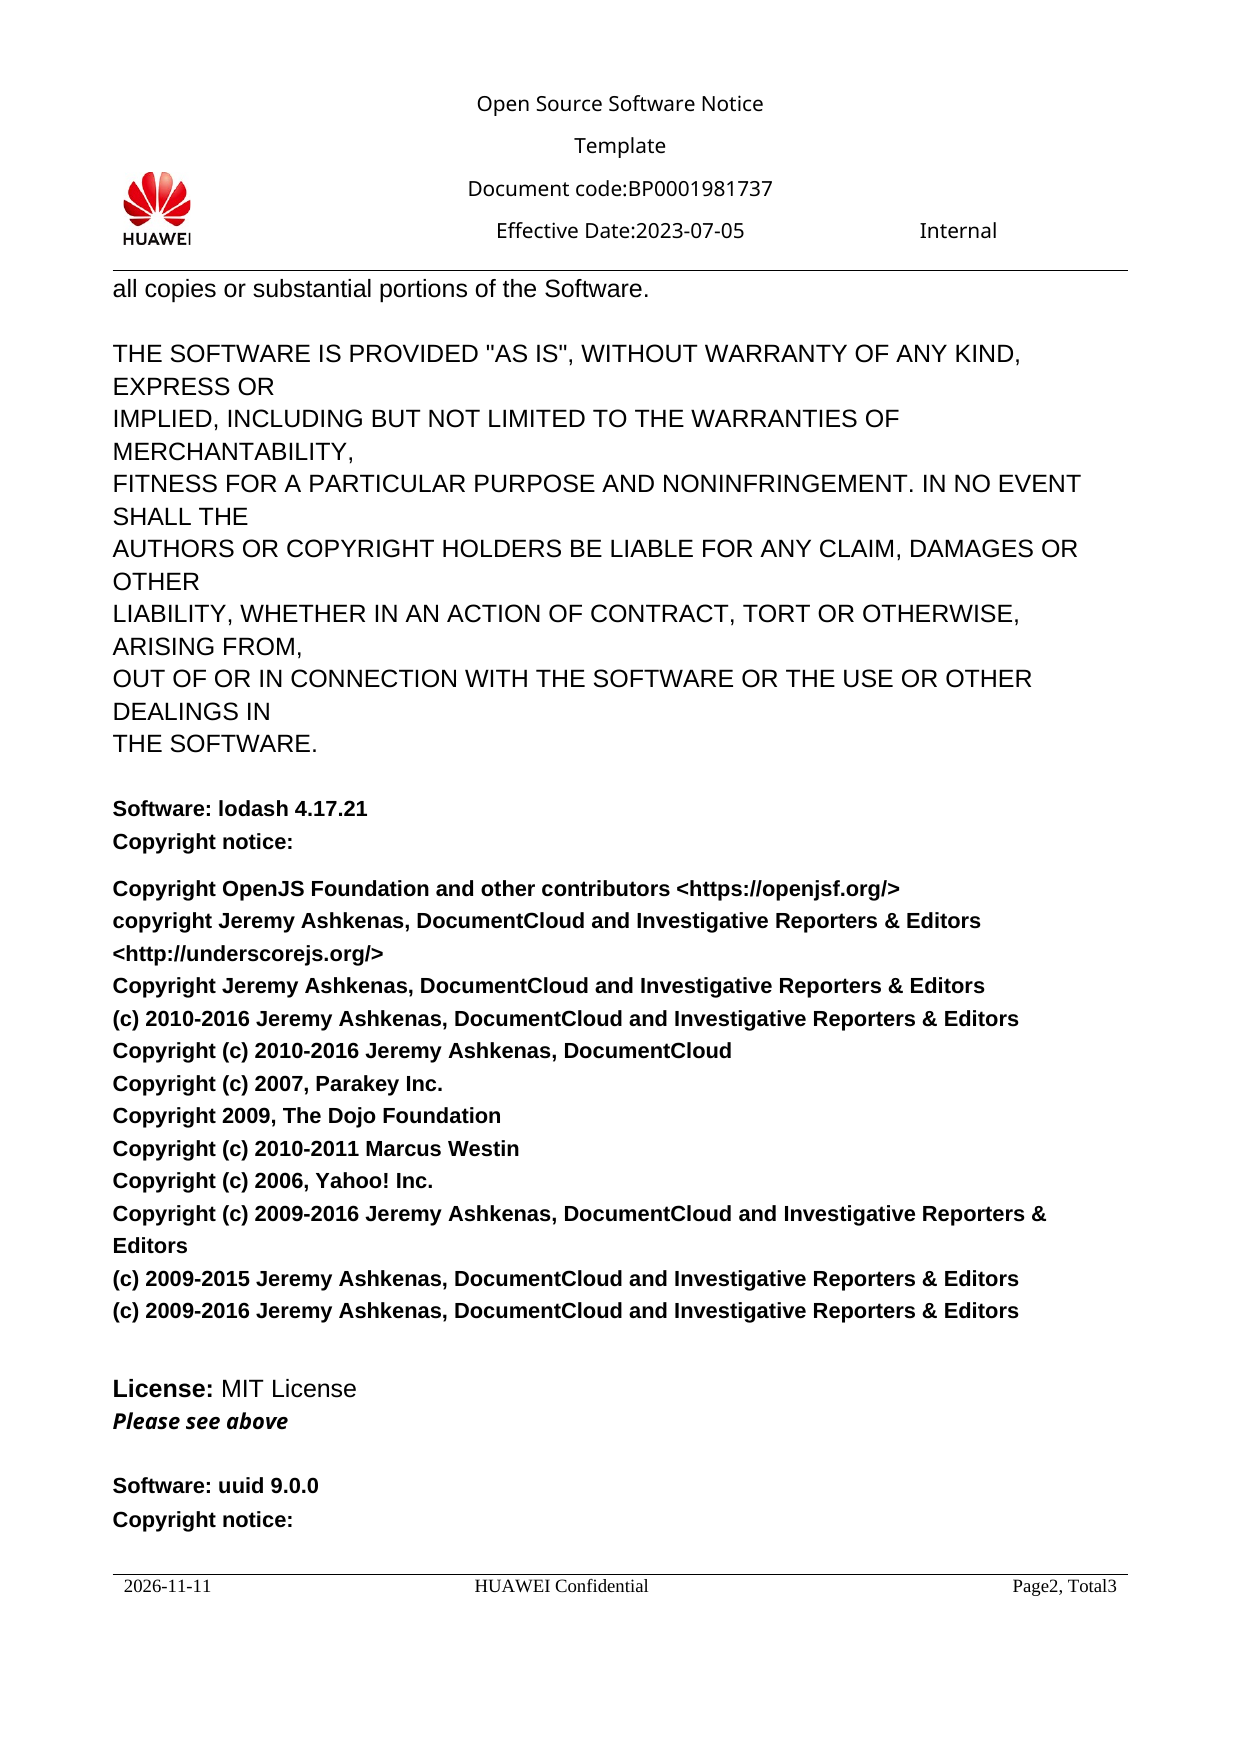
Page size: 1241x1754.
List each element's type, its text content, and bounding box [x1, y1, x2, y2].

text Please see above [112, 1405, 1128, 1437]
text Copyright notice: [112, 1502, 1128, 1535]
text Copyright (c) 2006, Yahoo! Inc. [112, 1165, 1128, 1197]
text License: MIT License [112, 1372, 1128, 1405]
picture [123, 172, 191, 245]
text all copies or substantial portions of the Software. [112, 272, 1128, 305]
text LIABILITY, WHETHER IN AN ACTION OF CONTRACT, TORT OR OTHERWISE, ARISING FROM, [112, 597, 1128, 662]
text THE SOFTWARE IS PROVIDED "AS IS", WITHOUT WARRANTY OF ANY KIND, EXPRESS OR [112, 337, 1128, 402]
text Copyright (c) 2007, Parakey Inc. [112, 1067, 1128, 1100]
text OUT OF OR IN CONNECTION WITH THE SOFTWARE OR THE USE OR OTHER DEALINGS IN [112, 662, 1128, 727]
text Copyright notice: [112, 825, 1128, 857]
text THE SOFTWARE. [112, 727, 1128, 760]
text (c) 2009-2015 Jeremy Ashkenas, DocumentCloud and Investigative Reporters & Editors [112, 1262, 1128, 1295]
text Copyright Jeremy Ashkenas, DocumentCloud and Investigative Reporters & Editors [112, 970, 1128, 1002]
text Copyright 2009, The Dojo Foundation [112, 1100, 1128, 1132]
text Copyright (c) 2010-2016 Jeremy Ashkenas, DocumentCloud [112, 1035, 1128, 1067]
text (c) 2010-2016 Jeremy Ashkenas, DocumentCloud and Investigative Reporters & Editors [112, 1002, 1128, 1035]
text AUTHORS OR COPYRIGHT HOLDERS BE LIABLE FOR ANY CLAIM, DAMAGES OR OTHER [112, 532, 1128, 597]
text FITNESS FOR A PARTICULAR PURPOSE AND NONINFRINGEMENT. IN NO EVENT SHALL THE [112, 467, 1128, 532]
title Software: uuid 9.0.0 [112, 1470, 1128, 1502]
text (c) 2009-2016 Jeremy Ashkenas, DocumentCloud and Investigative Reporters & Editors [112, 1295, 1128, 1327]
text IMPLIED, INCLUDING BUT NOT LIMITED TO THE WARRANTIES OF MERCHANTABILITY, [112, 402, 1128, 467]
text Copyright OpenJS Foundation and other contributors <https://openjsf.org/> [112, 872, 1128, 905]
text Copyright (c) 2010-2011 Marcus Westin [112, 1132, 1128, 1165]
text Copyright (c) 2009-2016 Jeremy Ashkenas, DocumentCloud and Investigative Reporters & Editors [112, 1197, 1128, 1262]
title Software: lodash 4.17.21 [112, 792, 1128, 825]
text copyright Jeremy Ashkenas, DocumentCloud and Investigative Reporters & Editors <http://underscorejs.org/> [112, 905, 1128, 970]
